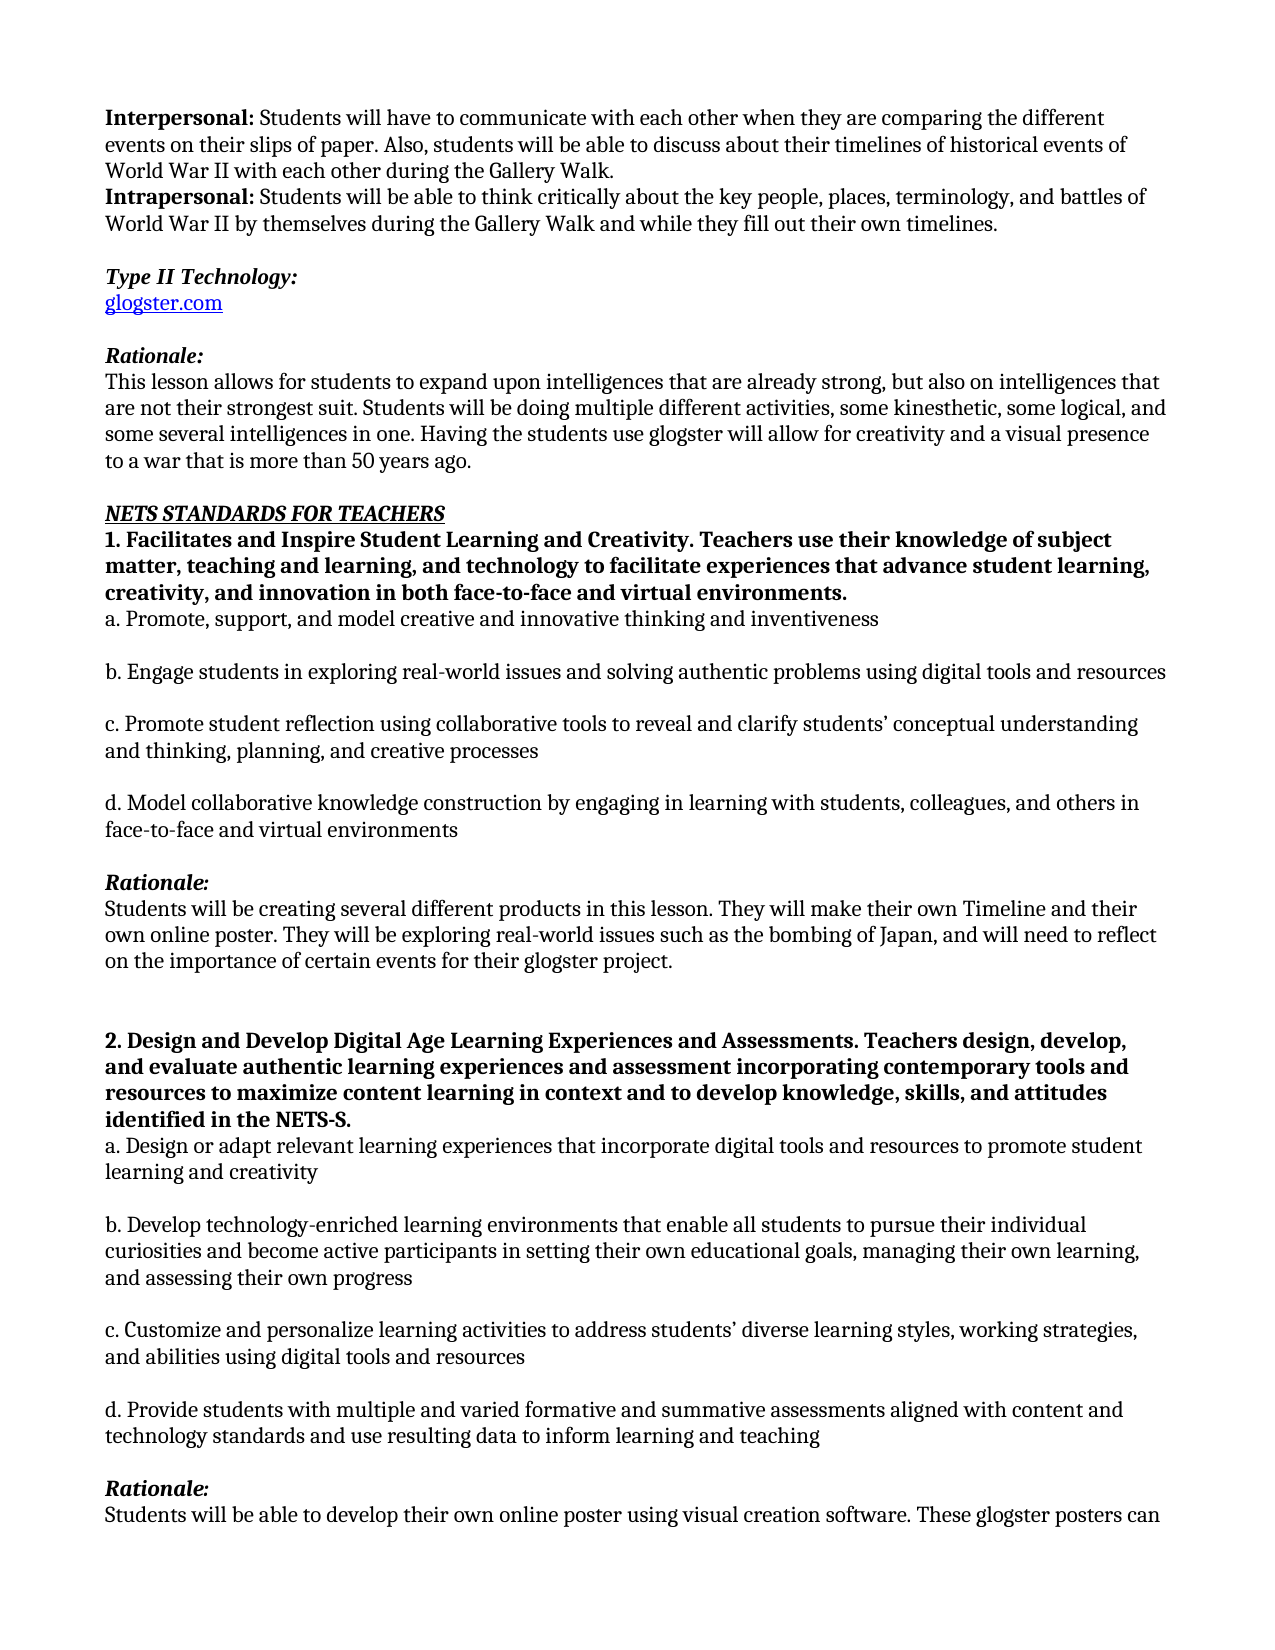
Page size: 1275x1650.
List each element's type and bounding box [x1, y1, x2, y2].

text [105, 105, 1170, 1528]
